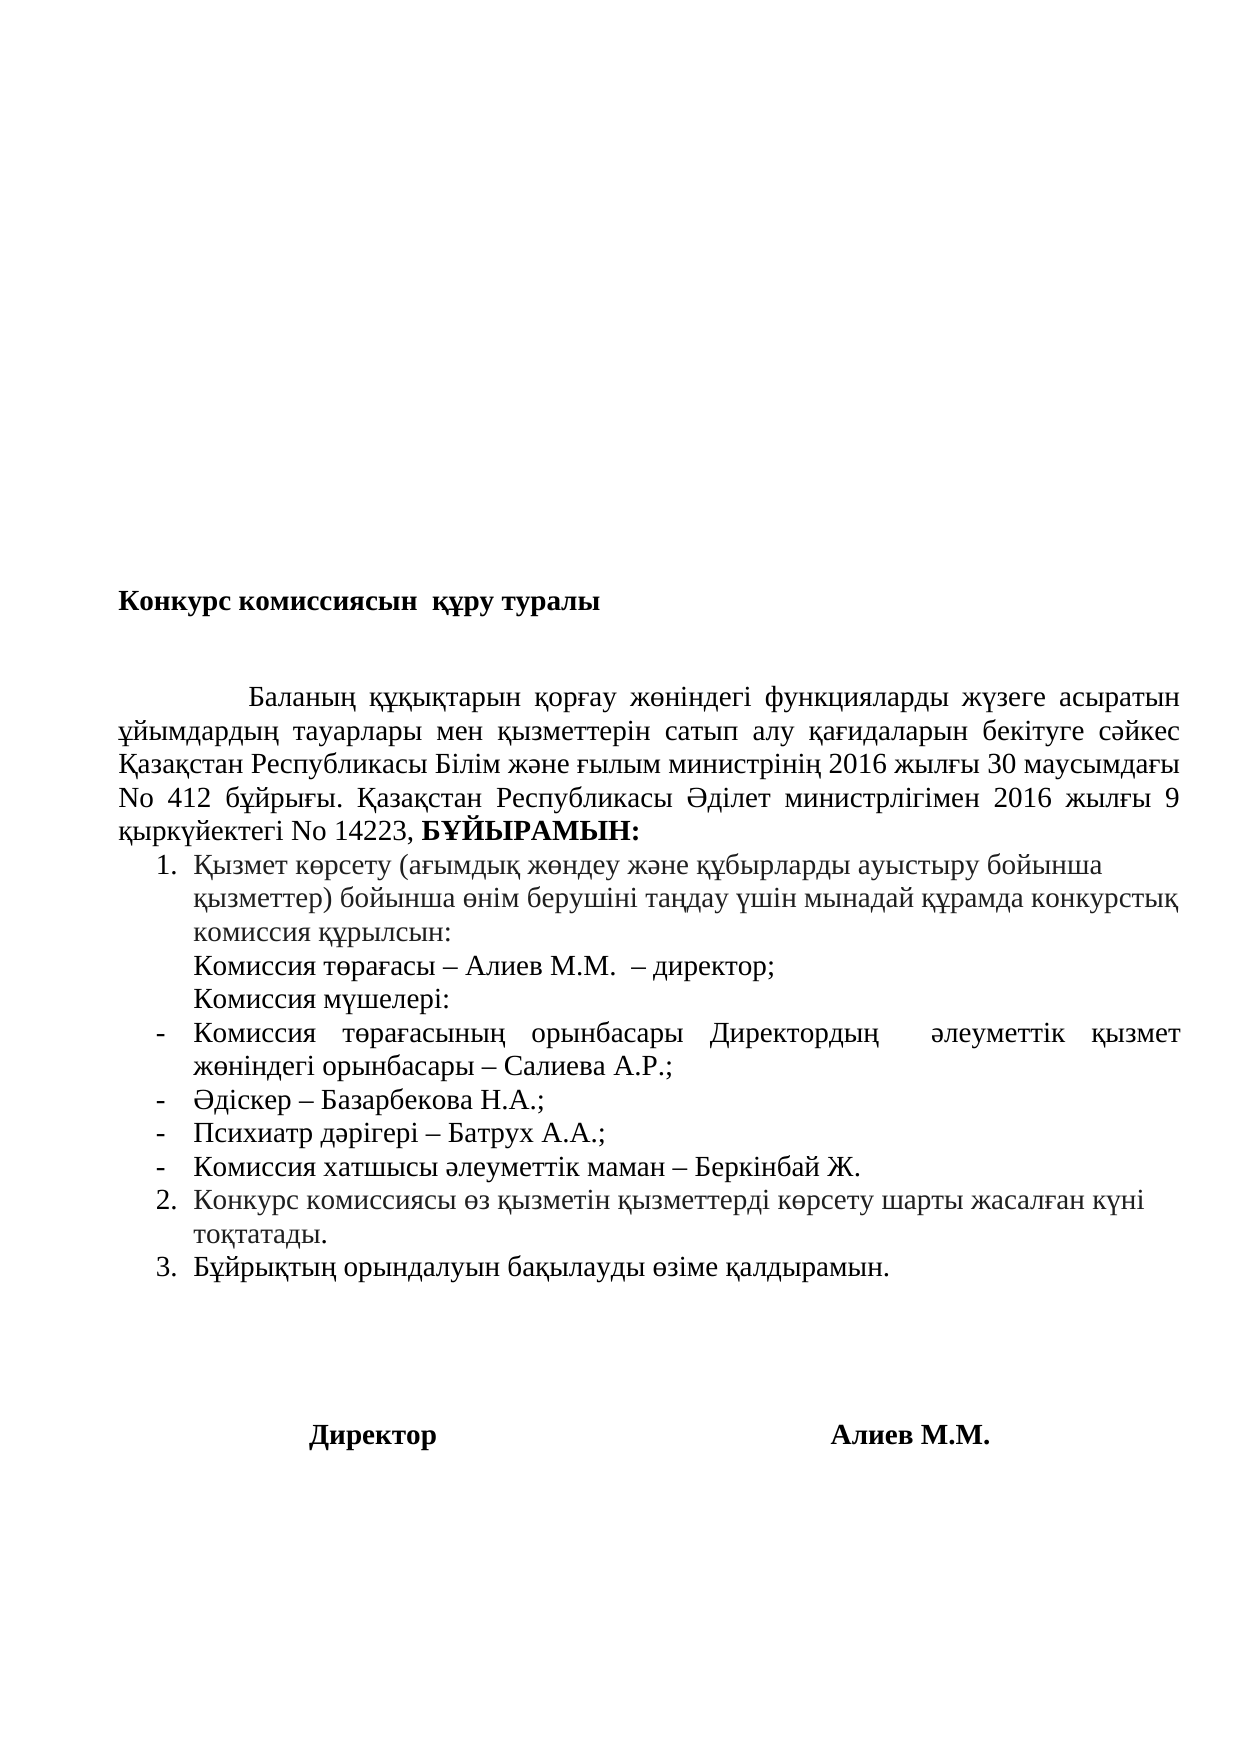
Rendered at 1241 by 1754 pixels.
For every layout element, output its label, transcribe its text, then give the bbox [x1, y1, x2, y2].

list Комиссия төрағасының орынбасары Директордың әлеуметтік қызмет жөніндегі орынбасары – Салиева А.Р.; [156, 1015, 1181, 1082]
list Комиссия мүшелері: [193, 981, 1181, 1015]
list Конкурс комиссиясы өз қызметін қызметтерді көрсету шарты жасалған күні тоқтатады. [156, 1182, 1181, 1249]
text Баланың құқықтарын қорғау жөніндегі функцияларды жүзеге асыратын ұйымдардың тауарлары мен қызметтерін сатып алу қағидаларын бекітуге сәйкес Қазақстан Республикасы Білім және ғылым министрінің 2016 жылғы 30 маусымдағы No 412 бұйрығы. Қазақстан Республикасы Әділет министрлігімен 2016 жылғы 9 қыркүйектегі No 14223, БҰЙЫРАМЫН: [118, 679, 1181, 847]
list Бұйрықтың орындалуын бақылауды өзіме қалдырамын. [156, 1249, 1181, 1283]
list Комиссия хатшысы әлеуметтік маман – Беркінбай Ж. [156, 1149, 1181, 1182]
list Қызмет көрсету (ағымдық жөндеу және құбырларды ауыстыру бойынша қызметтер) бойынша өнім берушіні таңдау үшін мынадай құрамда конкурстық комиссия құрылсын: [156, 847, 1181, 948]
list Әдіскер – Базарбекова Н.А.; [156, 1082, 1181, 1115]
list Психиатр дәрігері – Батрух А.А.; [156, 1115, 1181, 1149]
list Комиссия төрағасы – Алиев М.М. – директор; [193, 948, 1181, 981]
text Директор Алиев М.М. [118, 1417, 1181, 1451]
text Конкурс комиссиясын құру туралы [118, 583, 1181, 617]
